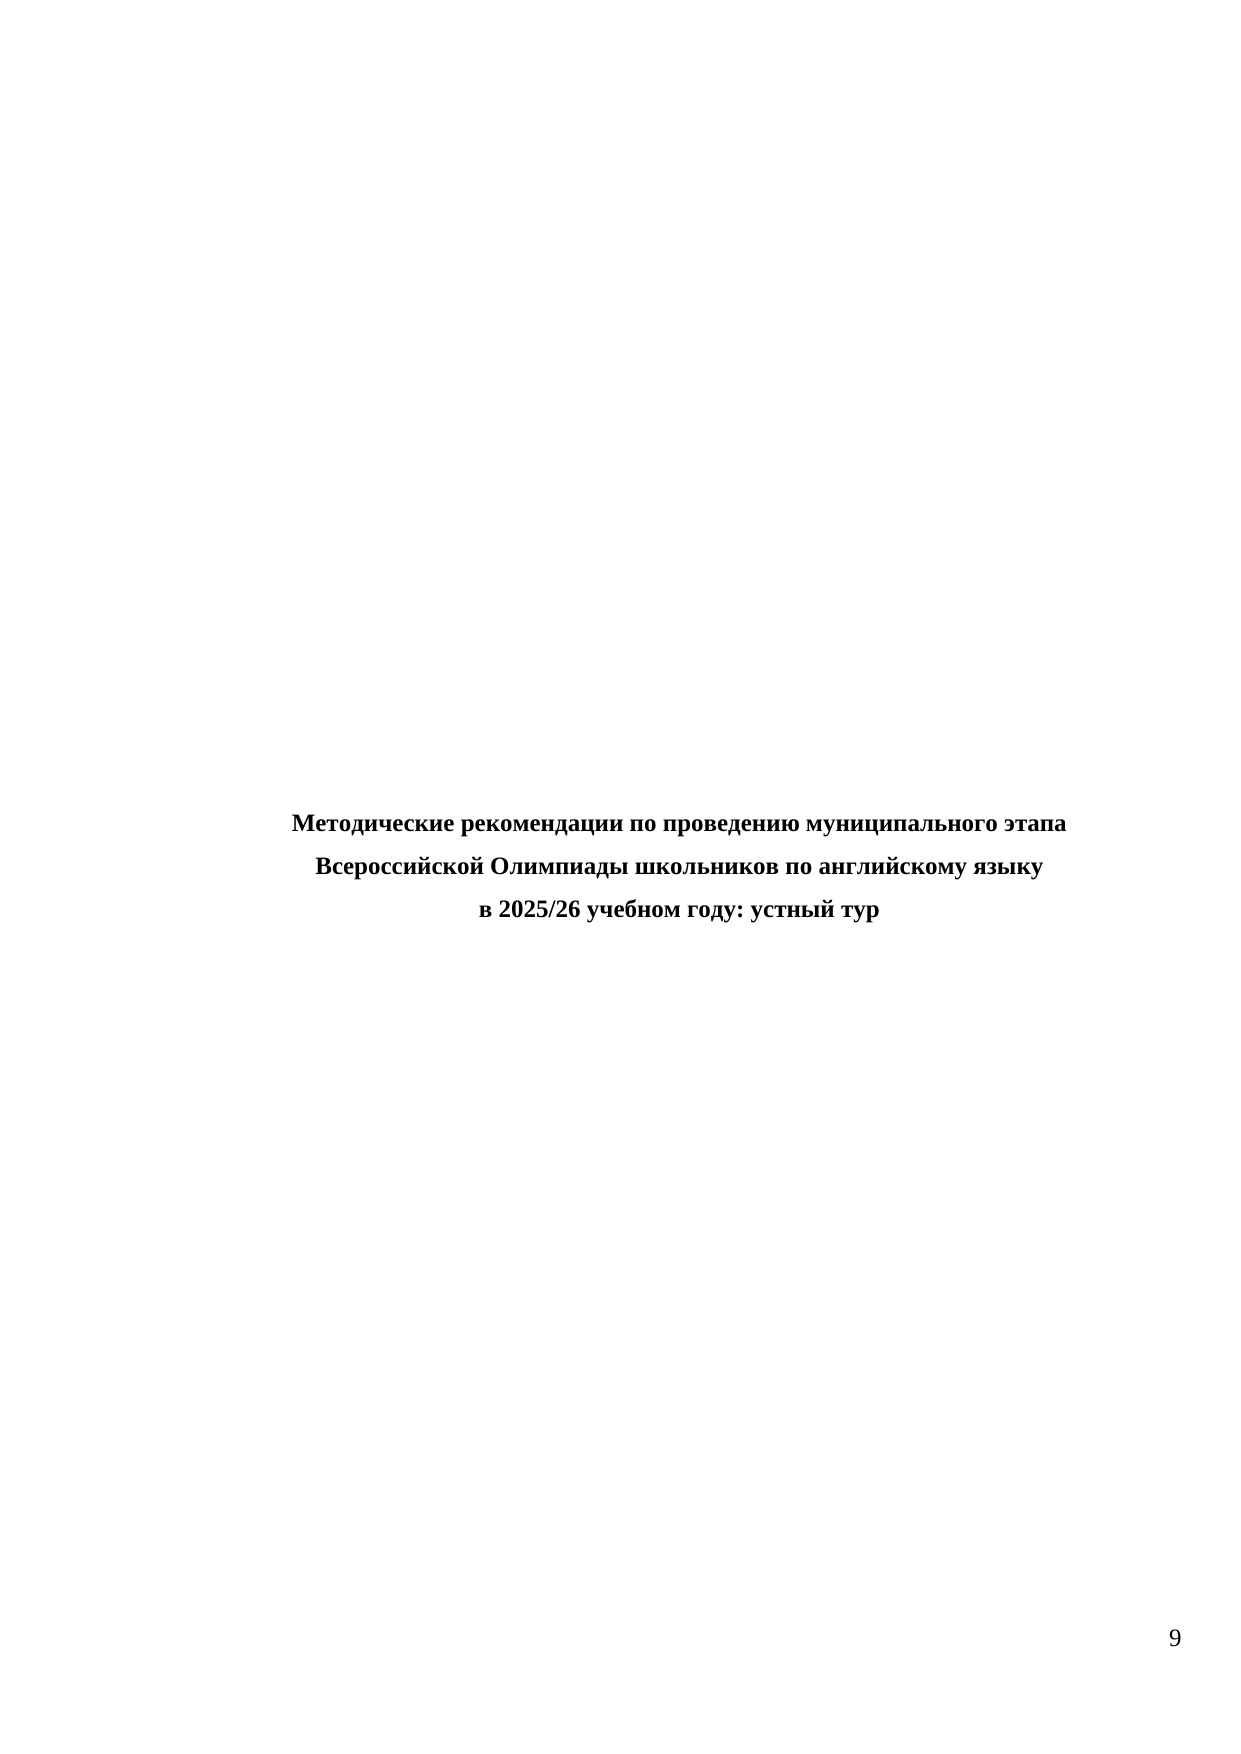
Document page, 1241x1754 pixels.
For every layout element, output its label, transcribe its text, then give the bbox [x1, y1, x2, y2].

text в 2025/26 учебном году: устный тур [177, 894, 1181, 923]
text Всероссийской Олимпиады школьников по английскому языку [177, 851, 1181, 880]
text Методические рекомендации по проведению муниципального этапа [177, 808, 1181, 837]
